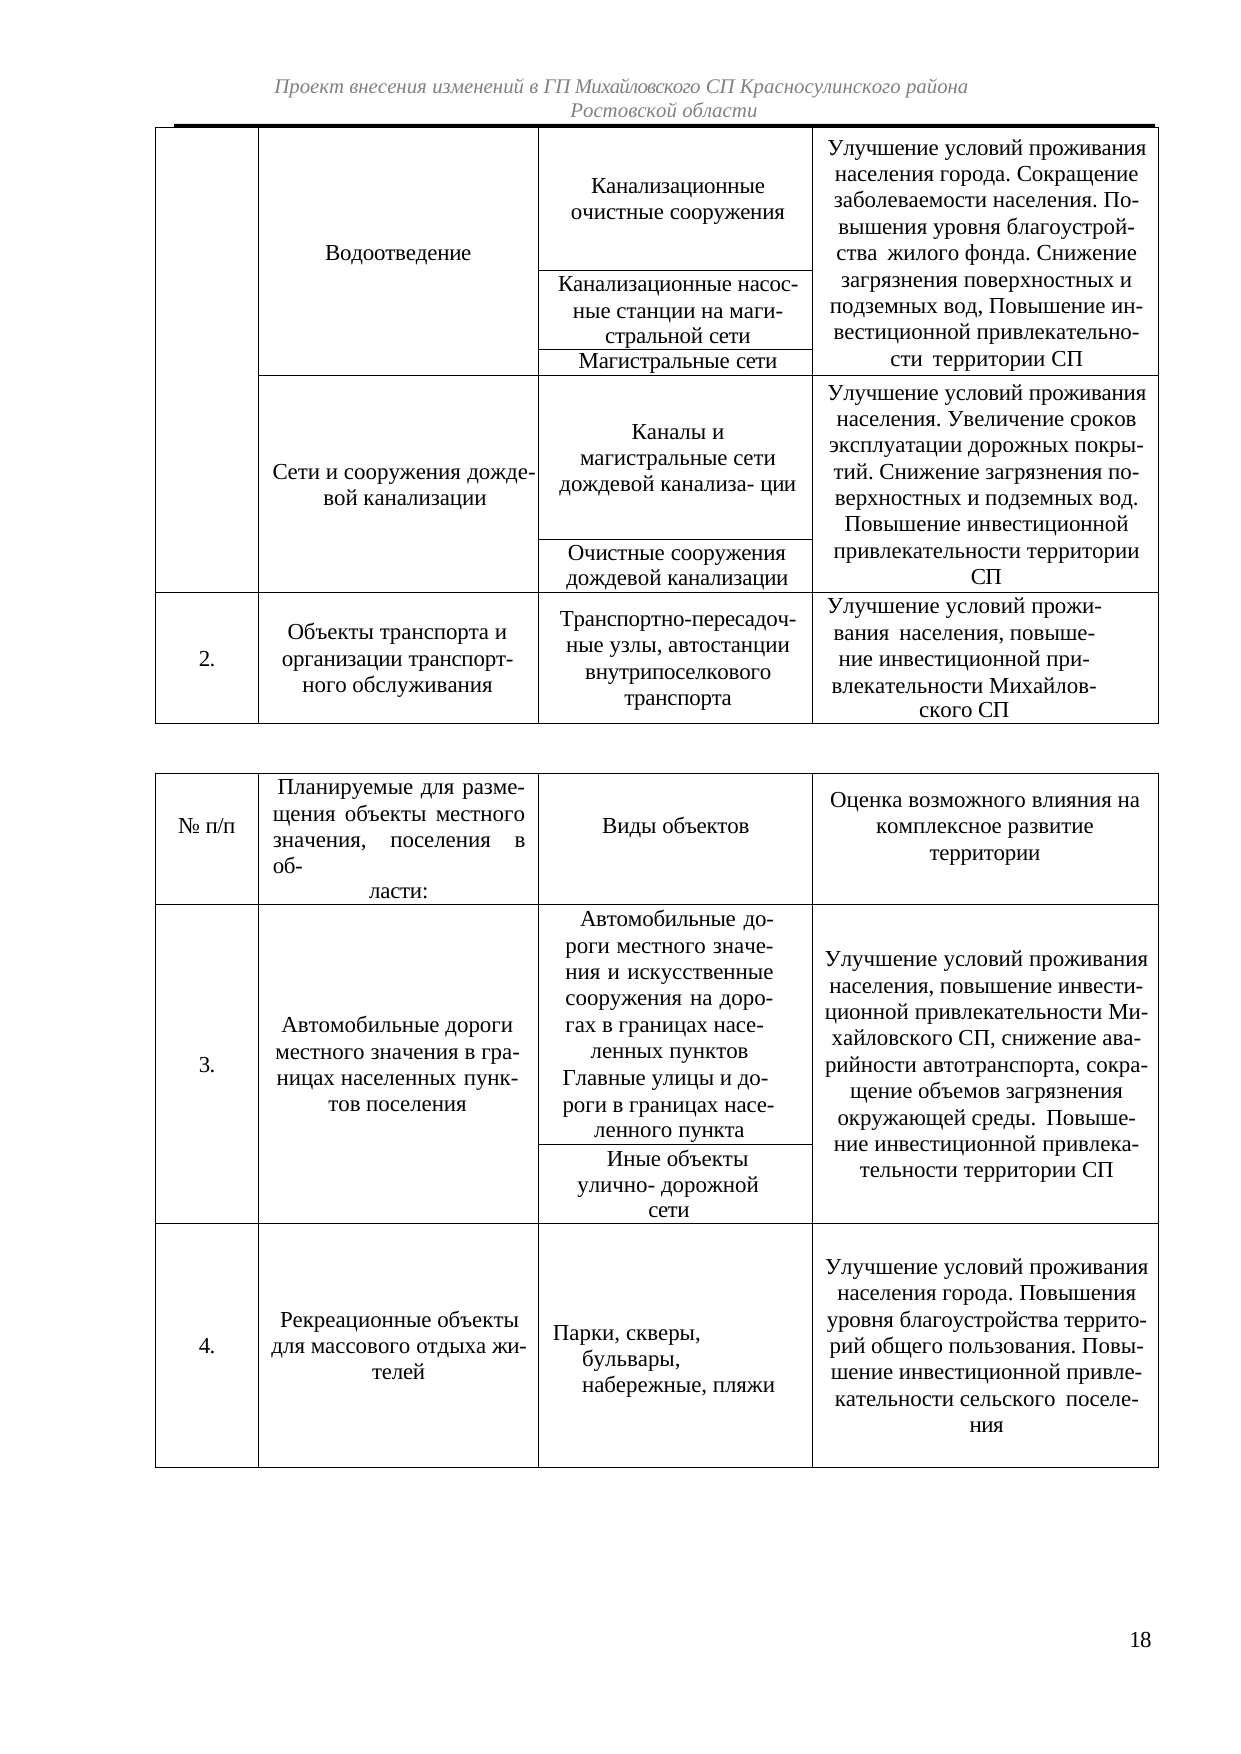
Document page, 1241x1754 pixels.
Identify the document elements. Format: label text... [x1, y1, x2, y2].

table_cell Парки, скверы, бульвары, набережные, пляжи [539, 1224, 812, 1467]
table_header Виды объектов [539, 774, 812, 903]
table_cell 4. [156, 1224, 258, 1467]
table_cell Рекреационные объекты для массового отдыха жи- телей [259, 1224, 538, 1467]
table_cell Улучшение условий проживания населения города. Повышения уровня благоустройства террито- рий общего пользования. Повы- шение инвестиционной привле- кательности сельского поселе- ния [813, 1224, 1158, 1467]
table_cell Каналы и магистральные сети дождевой канализа- ции [539, 376, 812, 539]
table_cell Улучшение условий проживания населения. Увеличение сроков эксплуатации дорожных покры- тий. Снижение загрязнения по- верхностных и подземных вод. Повышение инвестиционной привлекательности территории СП [813, 376, 1158, 592]
table_cell 3. [156, 905, 258, 1223]
table_cell Улучшение условий прожи- вания населения, повыше- ние инвестиционной при- влекательности Михайлов- ского СП [813, 593, 1158, 723]
table_header № п/п [156, 774, 258, 903]
table_cell Магистральные сети [539, 350, 812, 375]
table_cell Канализационные очистные сооружения [539, 128, 812, 269]
table_cell Канализационные насос- ные станции на маги- стральной сети [539, 271, 812, 348]
table_header Оценка возможного влияния на комплексное развитие территории [813, 774, 1158, 903]
table_cell Объекты транспорта и организации транспорт- ного обслуживания [259, 593, 538, 723]
table_cell Транспортно-пересадоч- ные узлы, автостанции внутрипоселкового транспорта [539, 593, 812, 723]
table_cell Сети и сооружения дожде- вой канализации [259, 376, 538, 592]
table_cell Улучшение условий проживания населения города. Сокращение заболеваемости населения. По- вышения уровня благоустрой- ства жилого фонда. Снижение загрязнения поверхностных и подземных вод, Повышение ин- вестиционной привлекательно- сти территории СП [813, 128, 1158, 375]
table_header Планируемые для разме- щения объекты местного значения, поселения в об- ласти: [259, 774, 538, 903]
table_cell Автомобильные дороги местного значения в гра- ницах населенных пунк- тов поселения [259, 905, 538, 1223]
table_cell Улучшение условий проживания населения, повышение инвести- ционной привлекательности Ми- хайловского СП, снижение ава- рийности автотранспорта, сокра- щение объемов загрязнения окружающей среды. Повыше- ние инвестиционной привлека- тельности территории СП [813, 905, 1158, 1223]
table_cell 2. [156, 593, 258, 723]
table_cell Очистные сооружения дождевой канализации [539, 540, 812, 592]
table_cell Иные объекты улично- дорожной сети [539, 1145, 812, 1223]
table_cell Водоотведение [259, 128, 538, 375]
table_cell Автомобильные до- роги местного значе- ния и искусственные сооружения на доро- гах в границах насе- ленных пунктов Главные улицы и до- роги в границах насе- ленного пункта [539, 905, 812, 1144]
